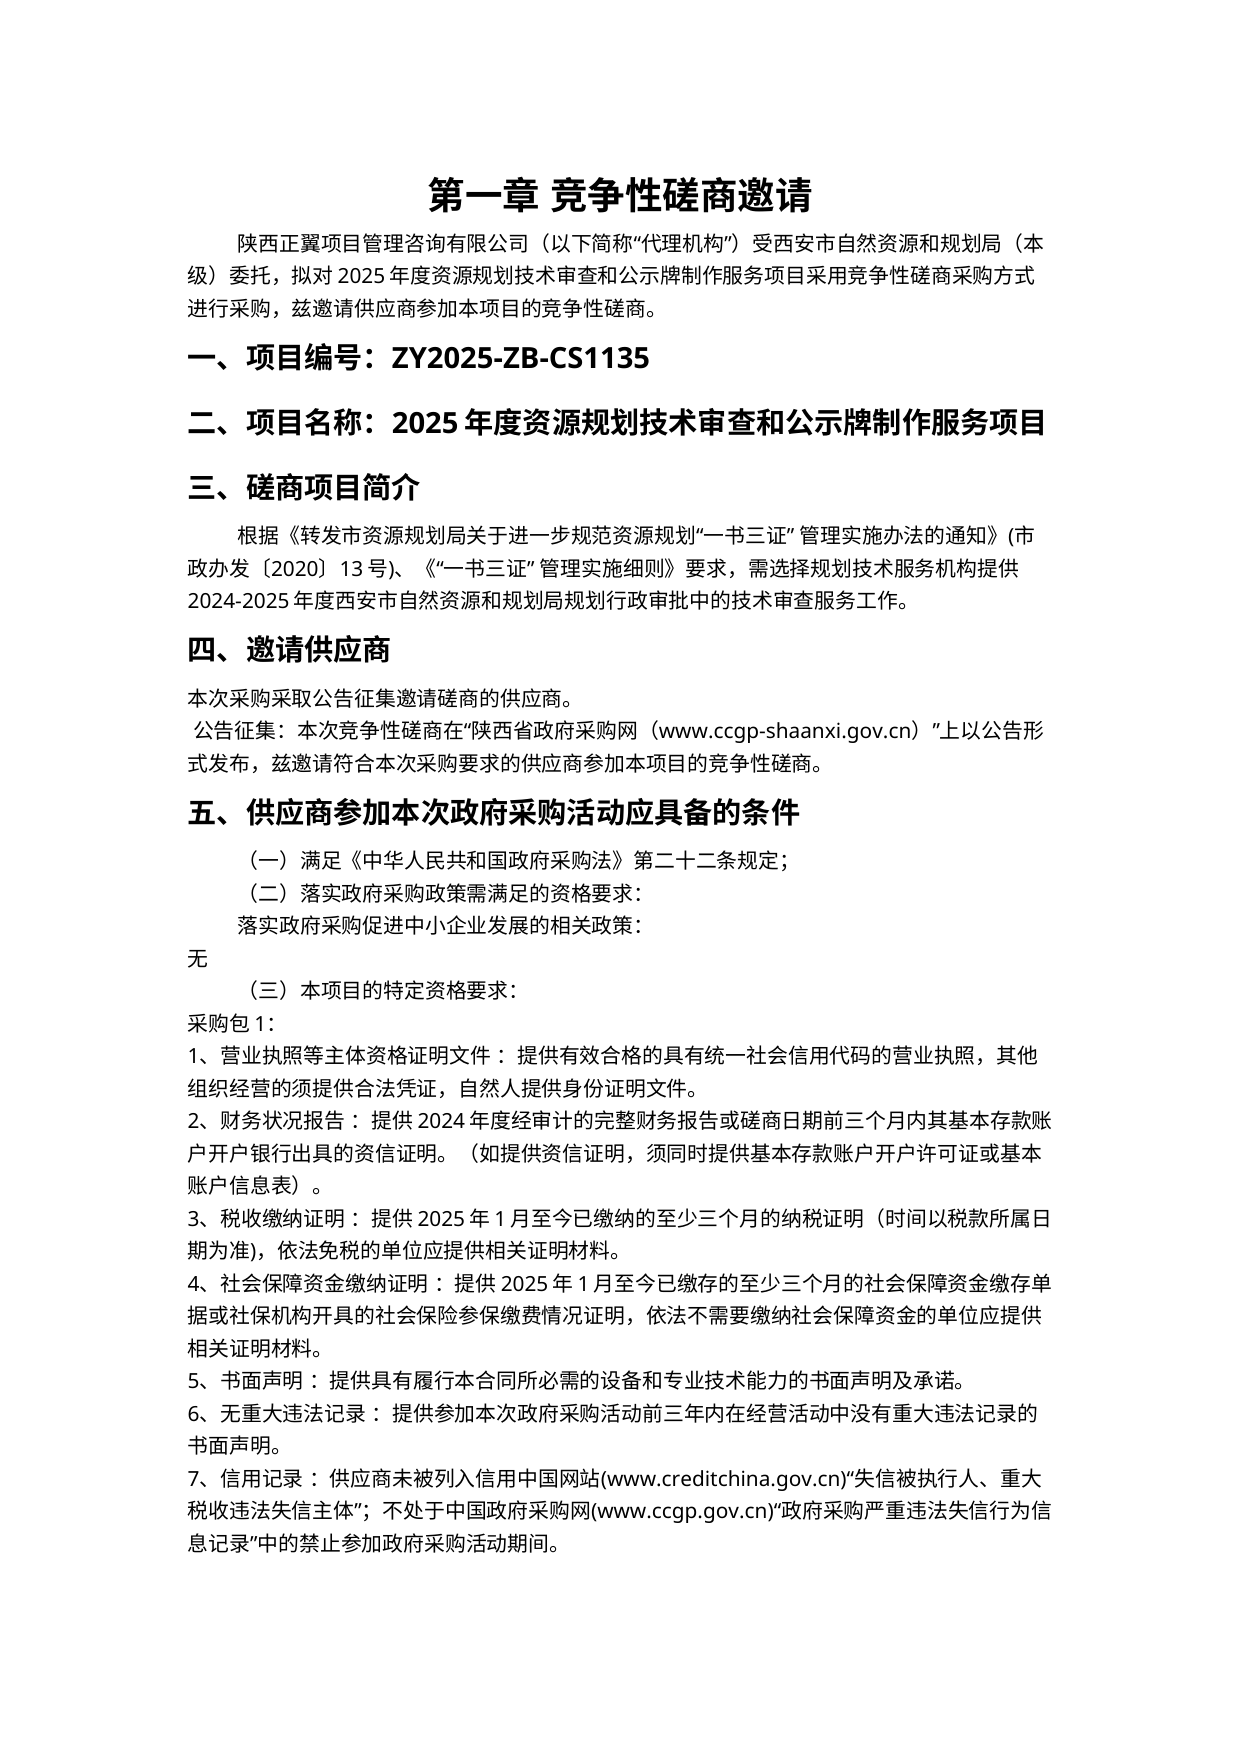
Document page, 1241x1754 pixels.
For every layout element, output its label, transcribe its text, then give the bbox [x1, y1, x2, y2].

text 三、磋商项目简介 [187, 454, 1053, 519]
text 6、无重大违法记录 ：提供参加本次政府采购活动前三年内在经营活动中没有重大违法记录的书面声明。 [187, 1397, 1053, 1462]
text 5、书面声明 ：提供具有履行本合同所必需的设备和专业技术能力的书面声明及承诺。 [187, 1364, 1053, 1397]
text 一、项目编号：ZY2025-ZB-CS1135 [187, 324, 1053, 389]
text 四、邀请供应商 [187, 617, 1053, 682]
text 7、信用记录 ：供应商未被列入信用中国网站(www.creditchina.gov.cn)“失信被执行人、重大税收违法失信主体”；不处于中国政府采购网(www.ccgp.gov.cn)“政府采购严重违法失信行为信息记录”中的禁止参加政府采购活动期间。 [187, 1462, 1053, 1559]
text 采购包1： [187, 1007, 1053, 1039]
text （一）满足《中华人民共和国政府采购法》第二十二条规定； [187, 844, 1053, 877]
text 二、项目名称：2025年度资源规划技术审查和公示牌制作服务项目 [187, 389, 1053, 454]
text （三）本项目的特定资格要求： [187, 974, 1053, 1007]
text 五、供应商参加本次政府采购活动应具备的条件 [187, 779, 1053, 844]
text 3、税收缴纳证明 ：提供2025年1月至今已缴纳的至少三个月的纳税证明（时间以税款所属日期为准)，依法免税的单位应提供相关证明材料。 [187, 1202, 1053, 1267]
text 1、营业执照等主体资格证明文件 ：提供有效合格的具有统一社会信用代码的营业执照，其他组织经营的须提供合法凭证，自然人提供身份证明文件。 [187, 1039, 1053, 1104]
text 根据《转发市资源规划局关于进一步规范资源规划“一书三证” 管理实施办法的通知》(市政办发〔2020〕13号)、《“一书三证” 管理实施细则》要求，需选择规划技术服务机构提供2024-2025年度西安市自然资源和规划局规划行政审批中的技术审查服务工作。 [187, 519, 1053, 617]
text 公告征集：本次竞争性磋商在“陕西省政府采购网（www.ccgp-shaanxi.gov.cn）”上以公告形式发布，兹邀请符合本次采购要求的供应商参加本项目的竞争性磋商。 [187, 714, 1053, 779]
text 第一章 竞争性磋商邀请 [187, 162, 1053, 227]
text 陕西正翼项目管理咨询有限公司（以下简称“代理机构”）受西安市自然资源和规划局（本级）委托，拟对2025年度资源规划技术审查和公示牌制作服务项目采用竞争性磋商采购方式进行采购，兹邀请供应商参加本项目的竞争性磋商。 [187, 227, 1053, 324]
text 4、社会保障资金缴纳证明 ：提供2025年1月至今已缴存的至少三个月的社会保障资金缴存单据或社保机构开具的社会保险参保缴费情况证明，依法不需要缴纳社会保障资金的单位应提供相关证明材料。 [187, 1267, 1053, 1364]
text 落实政府采购促进中小企业发展的相关政策： [187, 909, 1053, 942]
text 本次采购采取公告征集邀请磋商的供应商。 [187, 682, 1053, 714]
text 2、财务状况报告 ：提供2024年度经审计的完整财务报告或磋商日期前三个月内其基本存款账户开户银行出具的资信证明。（如提供资信证明，须同时提供基本存款账户开户许可证或基本账户信息表）。 [187, 1104, 1053, 1202]
text 无 [187, 942, 1053, 974]
text （二）落实政府采购政策需满足的资格要求： [187, 877, 1053, 909]
